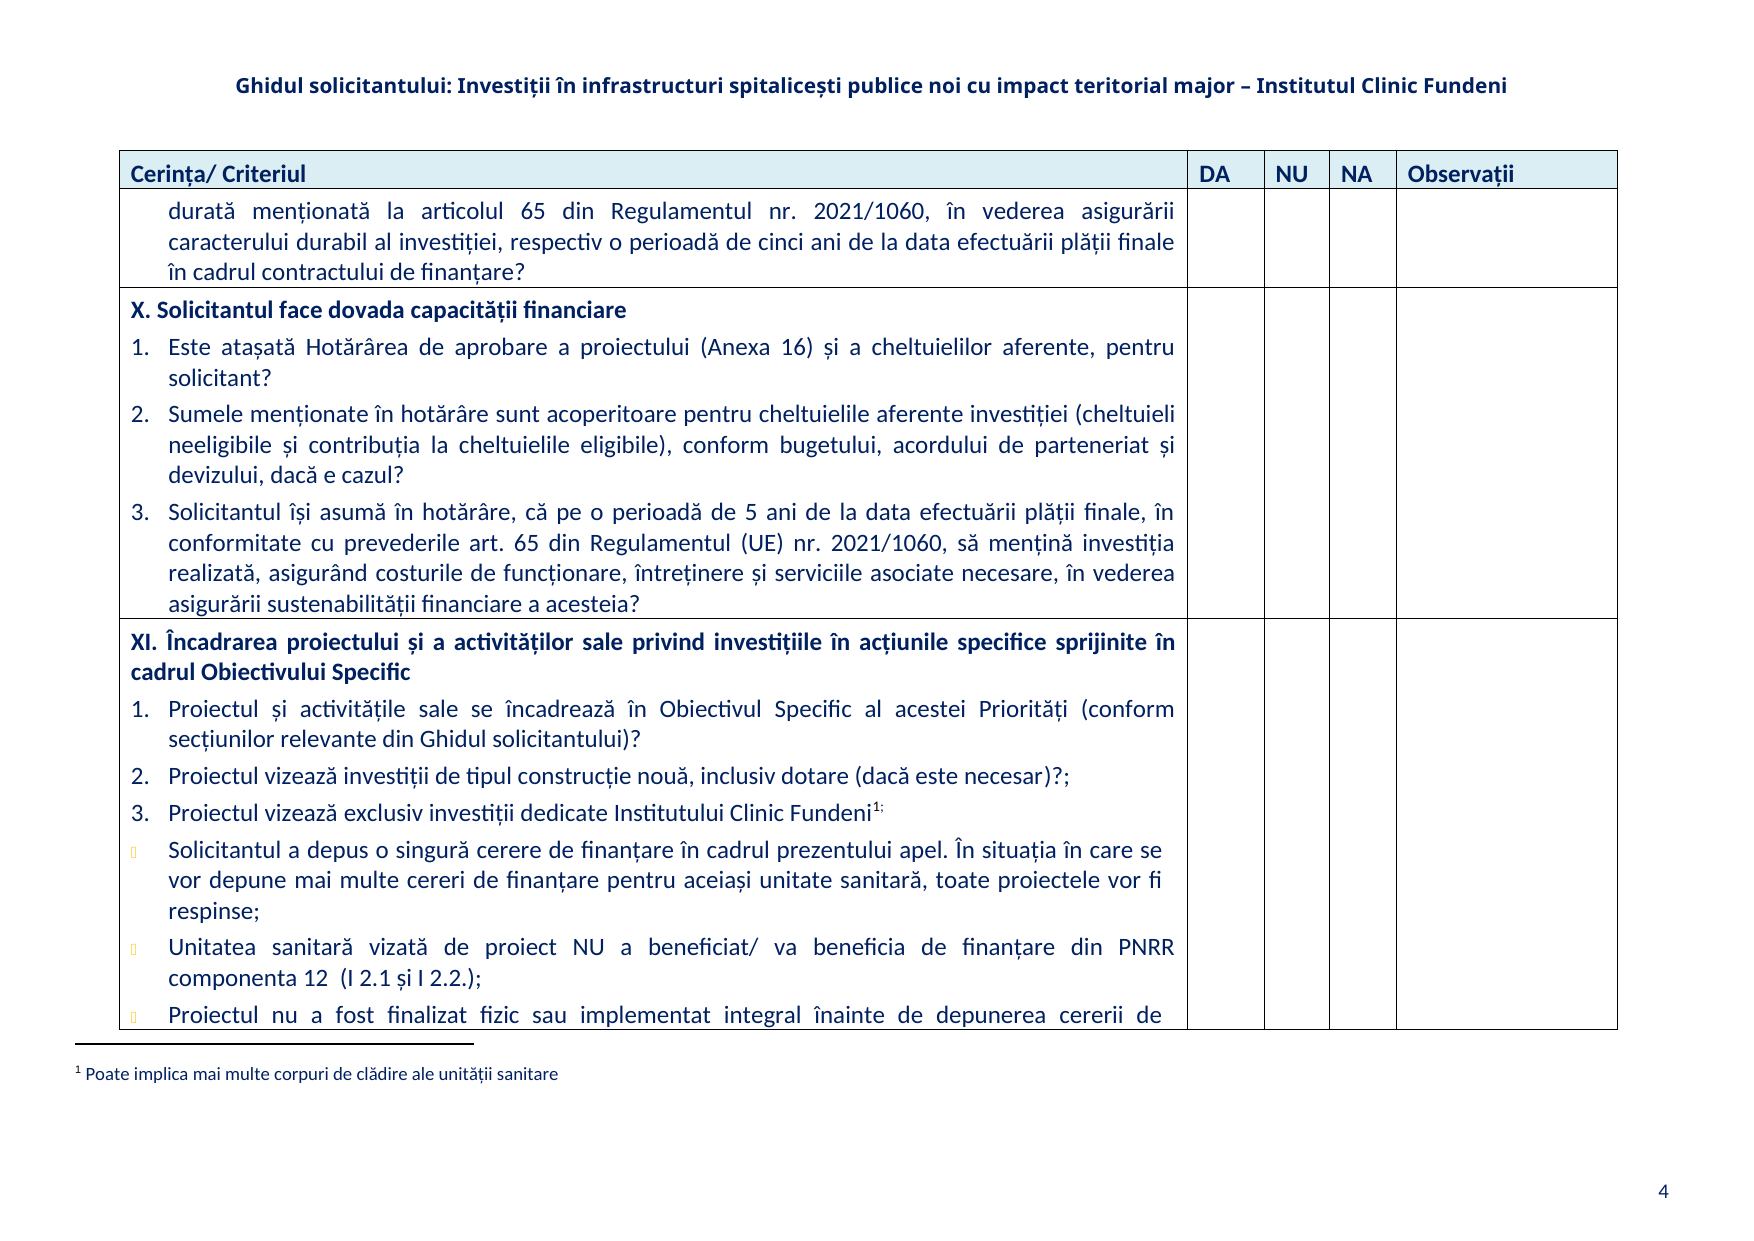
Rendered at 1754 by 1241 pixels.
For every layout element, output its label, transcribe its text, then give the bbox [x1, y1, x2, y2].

table_cell [1188, 288, 1264, 618]
table_header NA [1330, 151, 1396, 188]
table_cell [1265, 619, 1329, 1029]
table_cell [1265, 288, 1329, 618]
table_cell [120, 619, 1187, 1029]
table_cell [1397, 189, 1617, 287]
table_cell [1397, 288, 1617, 618]
table_cell [1188, 619, 1264, 1029]
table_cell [120, 189, 1187, 287]
table_cell [1330, 288, 1396, 618]
table_cell X. Solicitantul face dovada capacității financiare Este atașată Hotărârea de aprobare a proiectului (Anexa 16) și a cheltuielilor aferente, pentru solicitant? Sumele menționate în hotărâre sunt acoperitoare pentru cheltuielile aferente investiției (cheltuieli neeligibile și contribuția la cheltuielile eligibile), conform bugetului, acordului de parteneriat și devizului, dacă e cazul? Solicitantul își asumă în hotărâre, că pe o perioadă de 5 ani de la data efectuării plății finale, în conformitate cu prevederile art. 65 din Regulamentul (UE) nr. 2021/1060, să mențină investiția realizată, asigurând costurile de funcționare, întreținere și serviciile asociate necesare, în vederea asigurării sustenabilității financiare a acesteia? [120, 288, 1187, 618]
table_cell [1330, 189, 1396, 287]
table_cell [1188, 189, 1264, 287]
table_cell [1330, 619, 1396, 1029]
table_header Cerința/ Criteriul [120, 151, 1187, 188]
table_header DA [1188, 151, 1264, 188]
table_cell [1397, 619, 1617, 1029]
table_cell [1265, 189, 1329, 287]
table_header Observații [1397, 151, 1617, 188]
table_header NU [1265, 151, 1329, 188]
